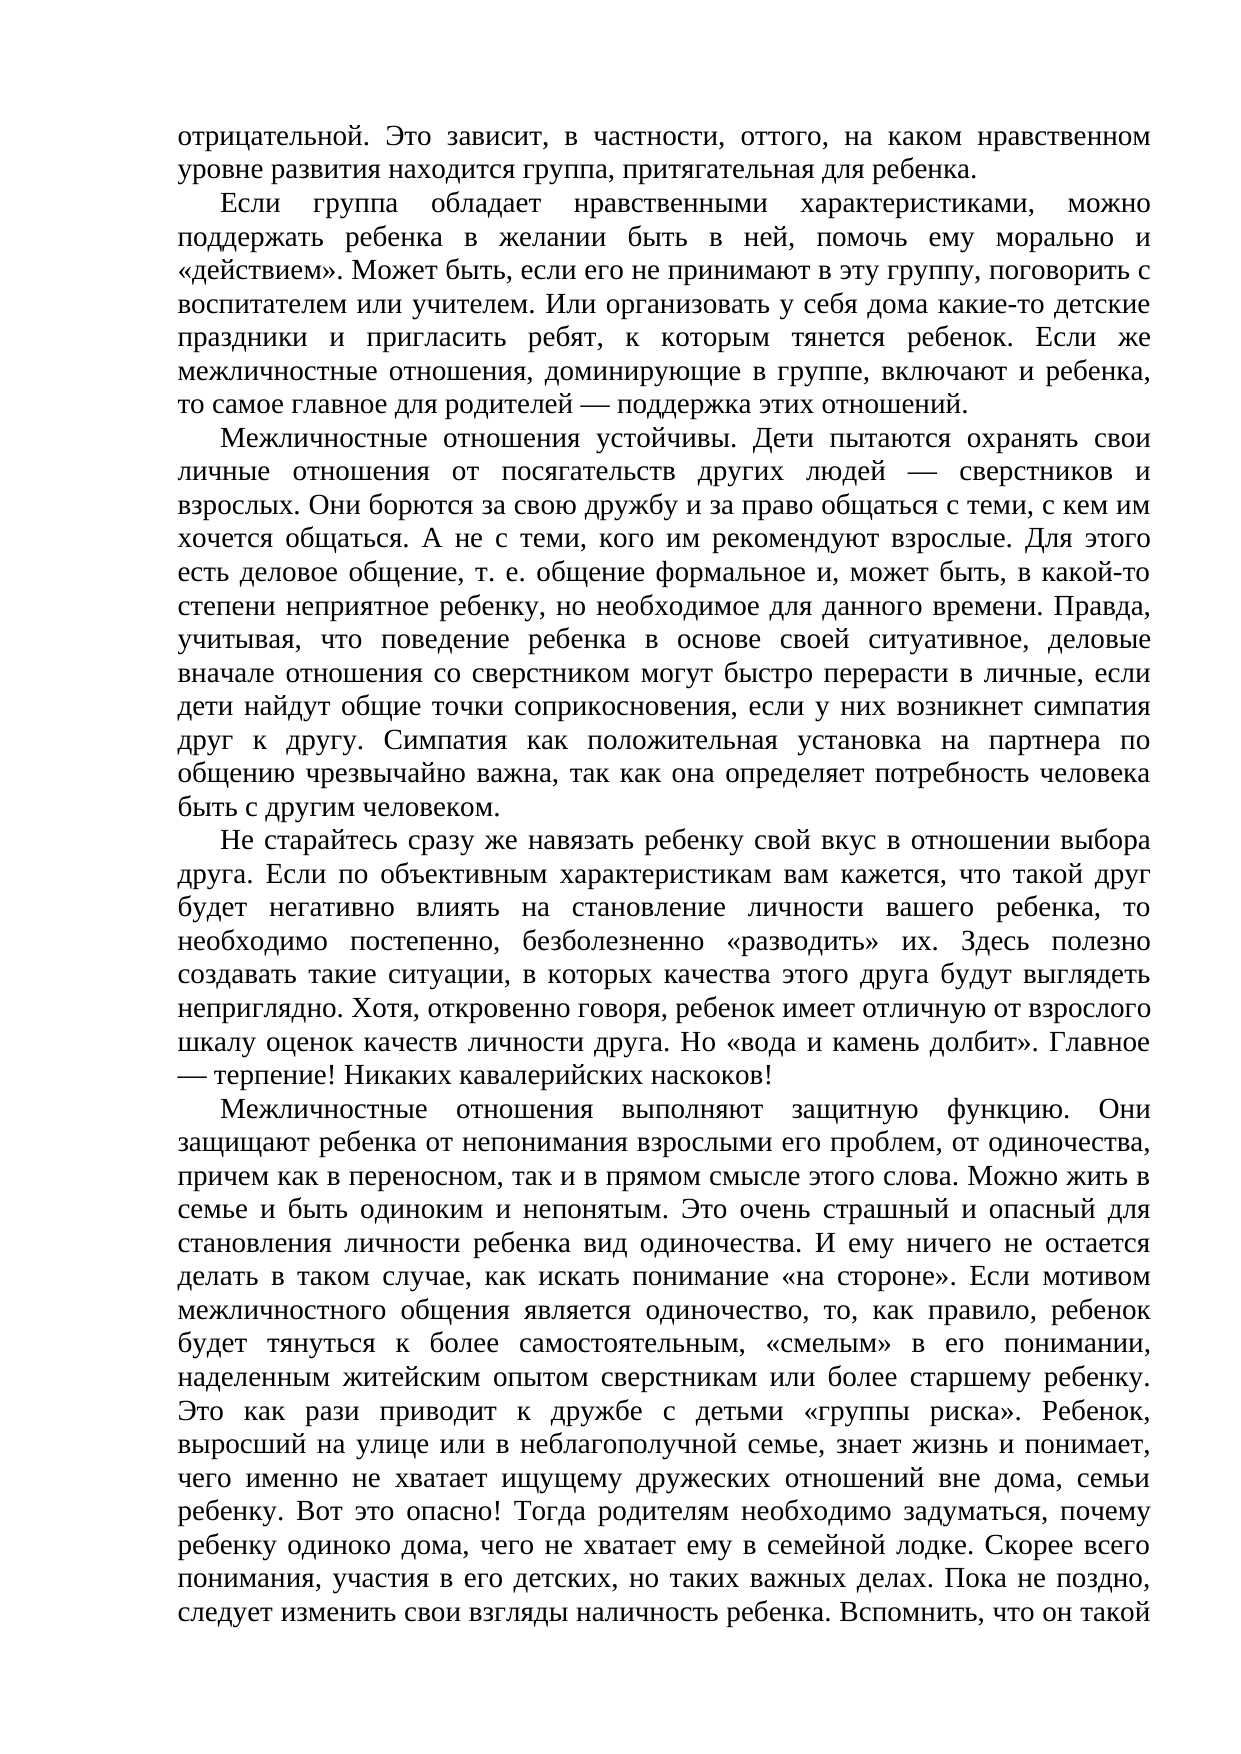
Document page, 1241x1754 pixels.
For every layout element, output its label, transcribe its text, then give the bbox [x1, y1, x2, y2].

text Межличностные отношения устойчивы. Дети пытаются охранять свои личные отношения от посягательств других людей — сверстников и взрослых. Они борются за свою дружбу и за право общаться с теми, с кем им хочется общаться. А не с теми, кого им рекомендуют взрослые. Для этого есть деловое общение, т. е. общение формальное и, может быть, в какой-то степени неприятное ребенку, но необходимое для данного времени. Правда, учитывая, что поведение ребенка в основе своей ситуативное, деловые вначале отношения со сверстником могут быстро перерасти в личные, если дети найдут общие точки соприкосновения, если у них возникнет симпатия друг к другу. Симпатия как положительная установка на партнера по общению чрезвычайно важна, так как она определяет потребность человека быть с другим человеком. [177, 420, 1152, 822]
text Если группа обладает нравственными характеристиками, можно поддержать ребенка в желании быть в ней, помочь ему морально и «действием». Может быть, если его не принимают в эту группу, поговорить с воспитателем или учителем. Или организовать у себя дома какие-то детские праздники и пригласить ребят, к которым тянется ребенок. Если же межличностные отношения, доминирующие в группе, включают и ребенка, то самое главное для родителей — поддержка этих отношений. [177, 185, 1152, 420]
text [177, 1091, 1152, 1627]
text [177, 118, 1152, 185]
text Не старайтесь сразу же навязать ребенку свой вкус в отношении выбора друга. Если по объективным характеристикам вам кажется, что такой друг будет негативно влиять на становление личности вашего ребенка, то необходимо постепенно, безболезненно «разводить» их. Здесь полезно создавать такие ситуации, в которых качества этого друга будут выглядеть неприглядно. Хотя, откровенно говоря, ребенок имеет отличную от взрослого шкалу оценок качеств личности друга. Но «вода и камень долбит». Главное — терпение! Никаких кавалерийских наскоков! [177, 822, 1152, 1091]
